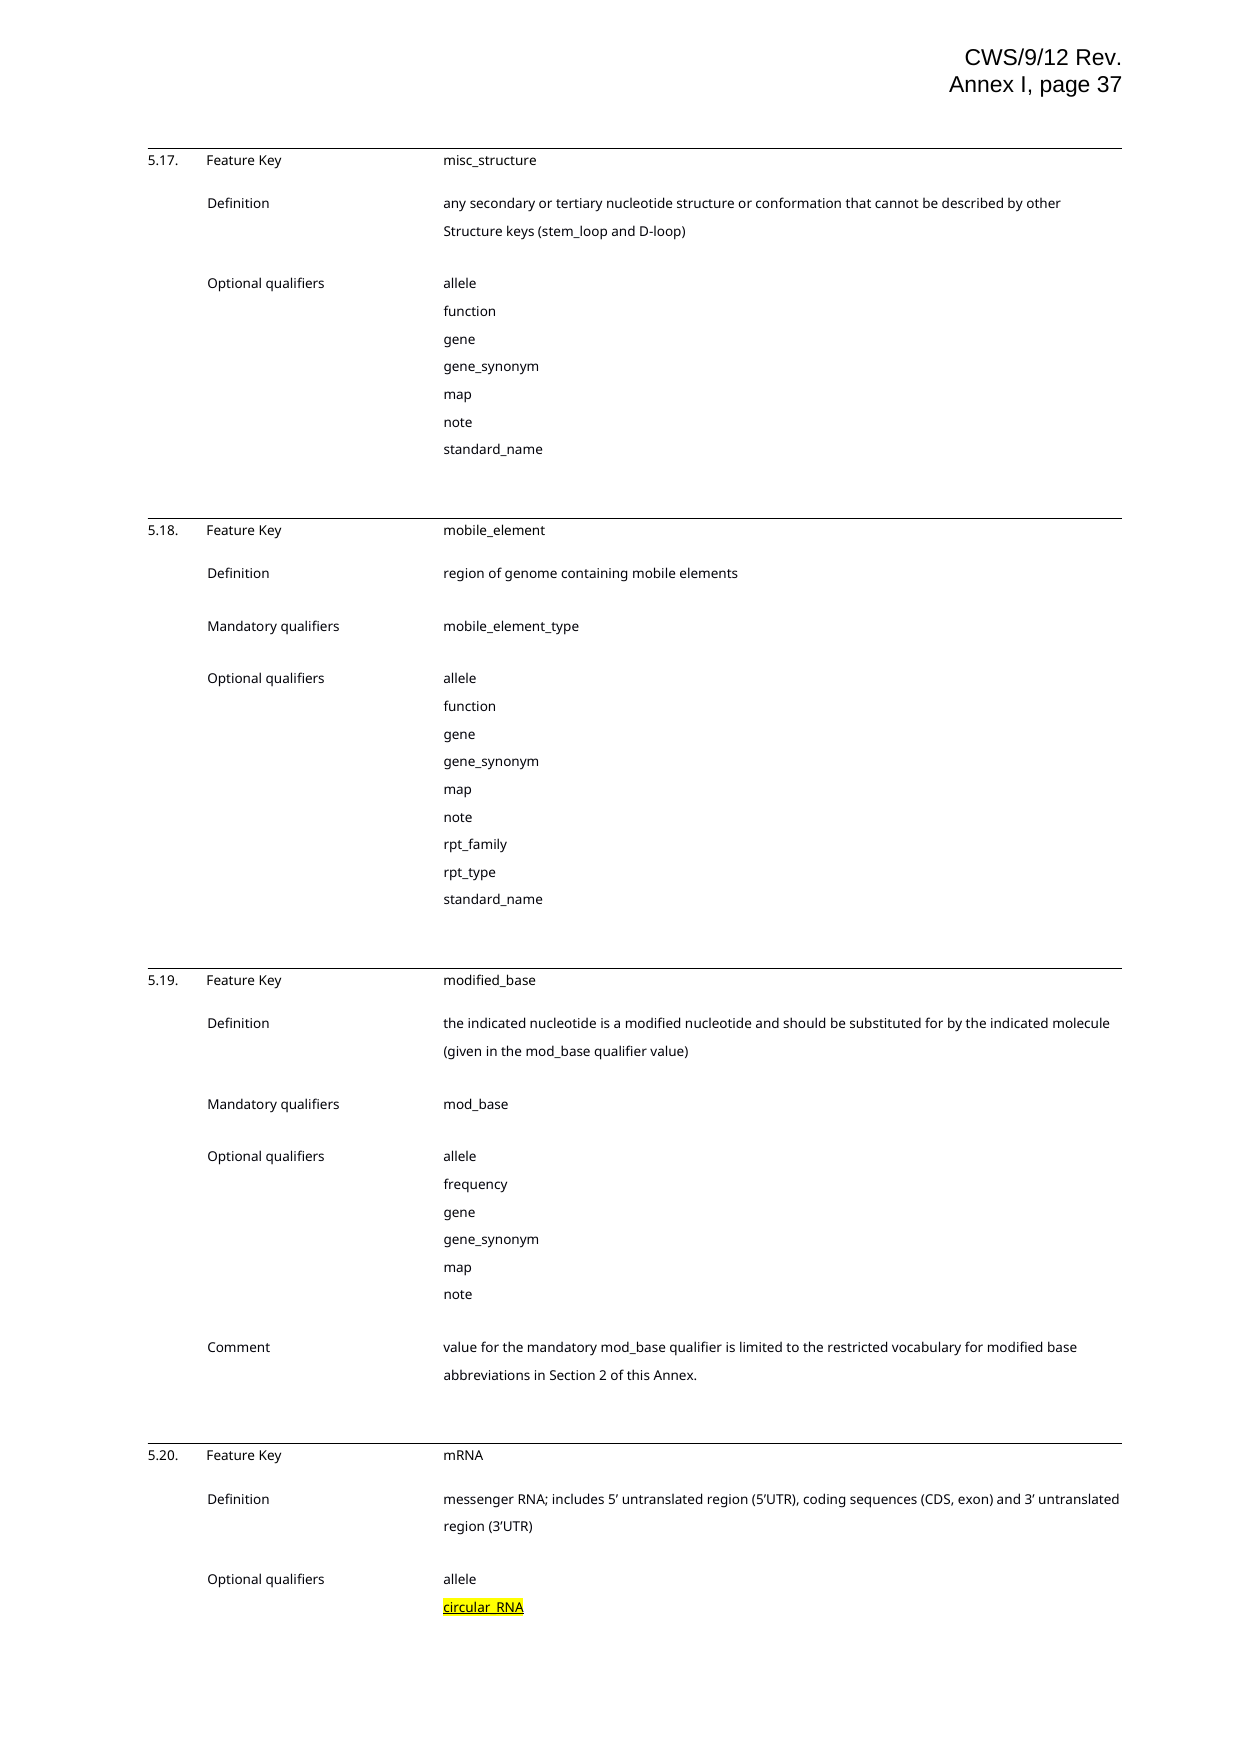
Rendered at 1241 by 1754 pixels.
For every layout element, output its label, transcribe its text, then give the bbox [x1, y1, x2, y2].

text standard_name [443, 440, 1122, 458]
text gene [443, 725, 1122, 743]
text standard_name [443, 890, 1122, 909]
text map [443, 385, 1122, 403]
text rpt_family [443, 835, 1122, 853]
text gene [443, 330, 1122, 348]
text gene_synonym [443, 752, 1122, 771]
text Feature Key misc_structure [148, 149, 1122, 169]
text note [443, 412, 1122, 431]
text Optional qualifiers allele [207, 1147, 1122, 1166]
text gene [443, 1202, 1122, 1221]
text rpt_type [443, 863, 1122, 881]
text Definition region of genome containing mobile elements [207, 564, 1122, 583]
text note [443, 807, 1122, 826]
text gene_synonym [443, 357, 1122, 376]
text Comment value for the mandatory mod_base qualifier is limited to the restricted vocabulary for modified base abbreviations in Section 2 of this Annex. [207, 1338, 1122, 1384]
text Feature Key modified_base [148, 969, 1122, 989]
text Optional qualifiers allele [207, 274, 1122, 293]
text function [443, 697, 1122, 716]
text Definition the indicated nucleotide is a modified nucleotide and should be substituted for by the indicated molecule (given in the mod_base qualifier value) [207, 1014, 1122, 1061]
text gene_synonym [443, 1230, 1122, 1248]
text note [443, 1285, 1122, 1304]
text map [443, 1258, 1122, 1276]
text frequency [443, 1175, 1122, 1193]
text Mandatory qualifiers mobile_element_type [207, 617, 1122, 635]
text Mandatory qualifiers mod_base [207, 1095, 1122, 1113]
text Optional qualifiers allele [207, 1570, 1122, 1588]
text map [443, 780, 1122, 798]
text Definition any secondary or tertiary nucleotide structure or conformation that cannot be described by other Structure keys (stem_loop and D-loop) [207, 194, 1122, 240]
text Feature Key mobile_element [148, 519, 1122, 539]
text Optional qualifiers allele [207, 669, 1122, 688]
text circular_RNA [208, 1597, 1122, 1616]
text function [443, 302, 1122, 321]
text Feature Key mRNA [148, 1444, 1122, 1465]
text Definition messenger RNA; includes 5’ untranslated region (5’UTR), coding sequences (CDS, exon) and 3’ untranslated region (3’UTR) [207, 1490, 1122, 1536]
